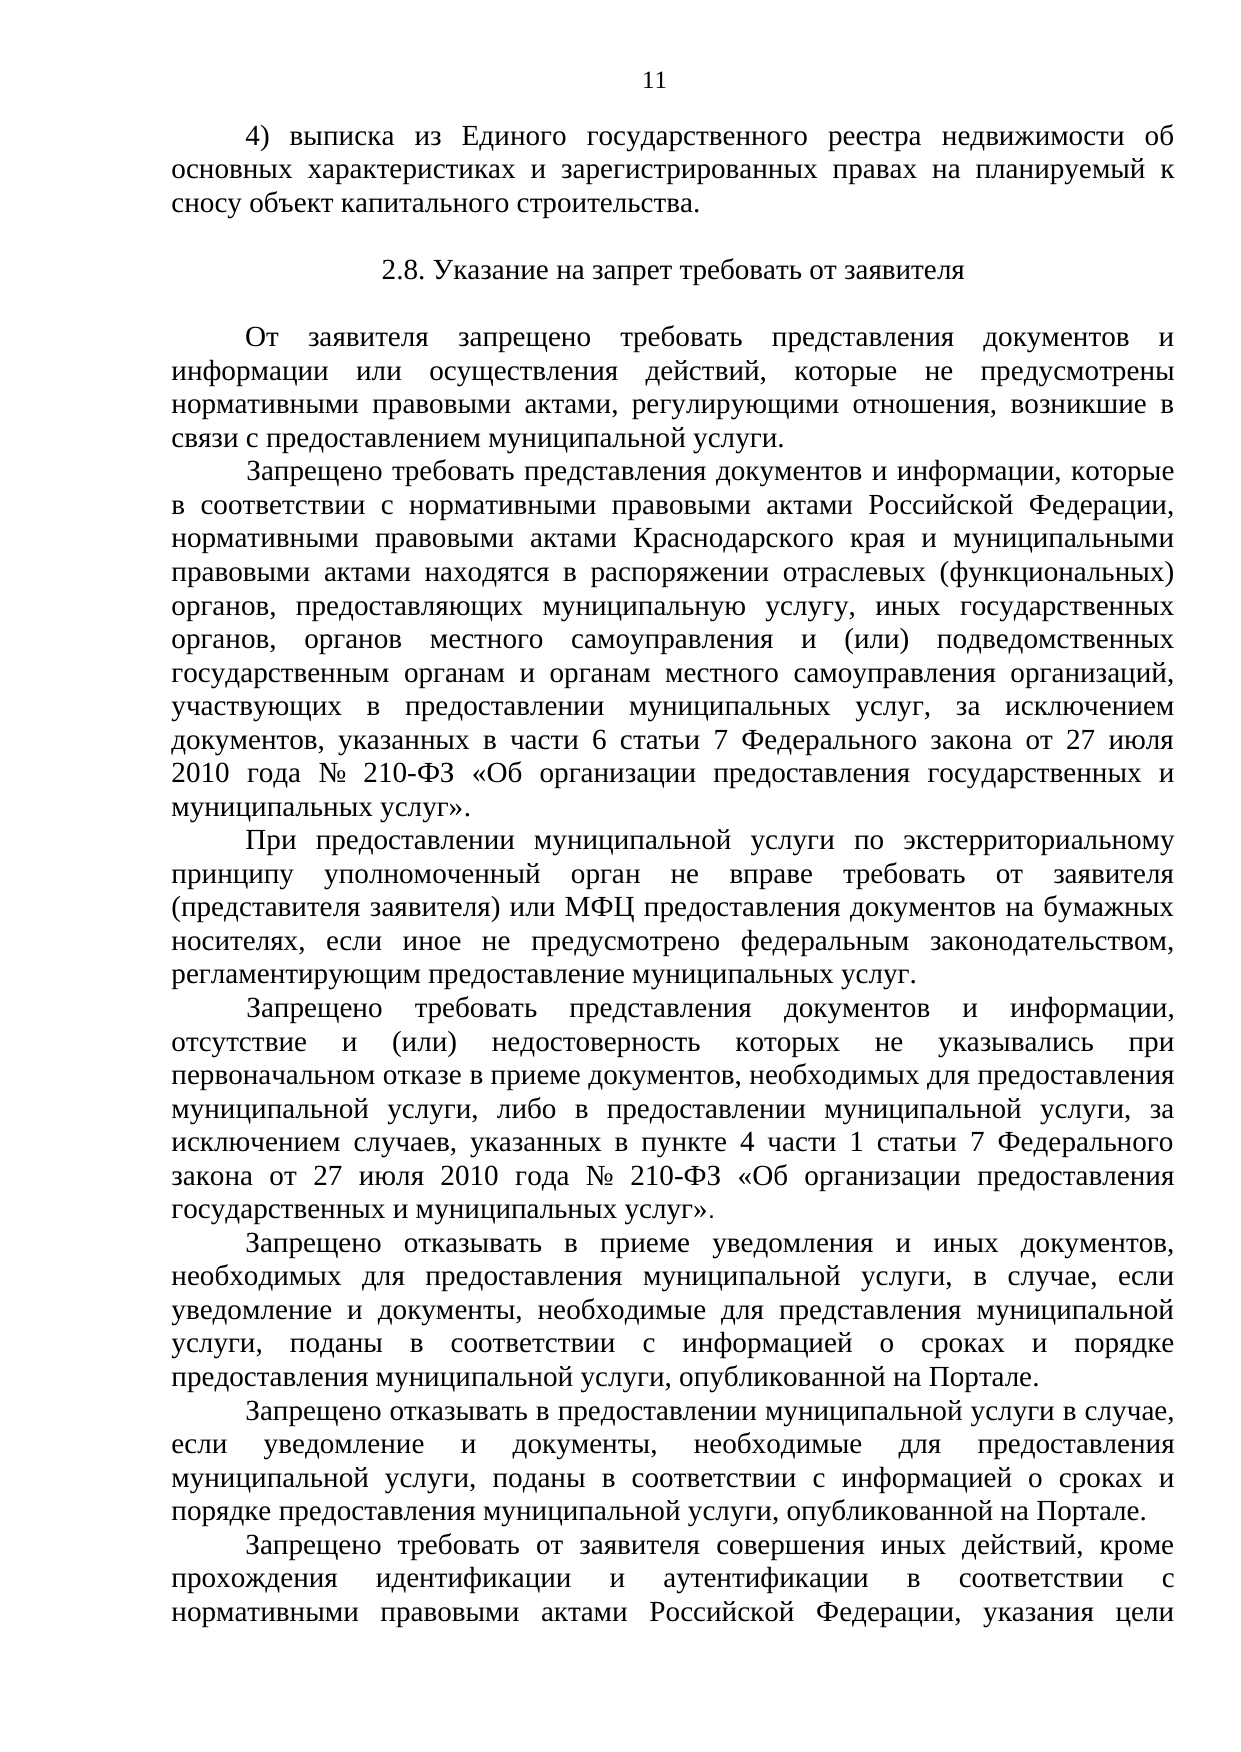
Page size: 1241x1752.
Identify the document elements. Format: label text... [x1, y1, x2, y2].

text 4) выписка из Единого государственного реестра недвижимости об основных характеристиках и зарегистрированных правах на планируемый к сносу объект капитального строительства. [171, 118, 1175, 219]
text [171, 1527, 1175, 1627]
text Запрещено отказывать в приеме уведомления и иных документов, необходимых для предоставления муниципальной услуги, в случае, если уведомление и документы, необходимые для представления муниципальной услуги, поданы в соответствии с информацией о сроках и порядке предоставления муниципальной услуги, опубликованной на Портале. [171, 1225, 1175, 1393]
text От заявителя запрещено требовать представления документов и информации или осуществления действий, которые не предусмотрены нормативными правовыми актами, регулирующими отношения, возникшие в связи с предоставлением муниципальной услуги. [171, 319, 1175, 453]
text Запрещено отказывать в предоставлении муниципальной услуги в случае, если уведомление и документы, необходимые для предоставления муниципальной услуги, поданы в соответствии с информацией о сроках и порядке предоставления муниципальной услуги, опубликованной на Портале. [171, 1393, 1175, 1527]
text 2.8. Указание на запрет требовать от заявителя [171, 252, 1175, 286]
text Запрещено требовать представления документов и информации, которые в соответствии с нормативными правовыми актами Российской Федерации, нормативными правовыми актами Краснодарского края и муниципальными правовыми актами находятся в распоряжении отраслевых (функциональных) органов, предоставляющих муниципальную услугу, иных государственных органов, органов местного самоуправления и (или) подведомственных государственным органам и органам местного самоуправления организаций, участвующих в предоставлении муниципальных услуг, за исключением документов, указанных в части 6 статьи 7 Федерального закона от 27 июля 2010 года № 210-ФЗ «Об организации предоставления государственных и муниципальных услуг». [171, 453, 1175, 822]
text При предоставлении муниципальной услуги по экстерриториальному принципу уполномоченный орган не вправе требовать от заявителя (представителя заявителя) или МФЦ предоставления документов на бумажных носителях, если иное не предусмотрено федеральным законодательством, регламентирующим предоставление муниципальных услуг. [171, 822, 1175, 990]
text Запрещено требовать представления документов и информации, отсутствие и (или) недостоверность которых не указывались при первоначальном отказе в приеме документов, необходимых для предоставления муниципальной услуги, либо в предоставлении муниципальной услуги, за исключением случаев, указанных в пункте 4 части 1 статьи 7 Федерального закона от 27 июля 2010 года № 210-ФЗ «Об организации предоставления государственных и муниципальных услуг». [171, 990, 1175, 1225]
